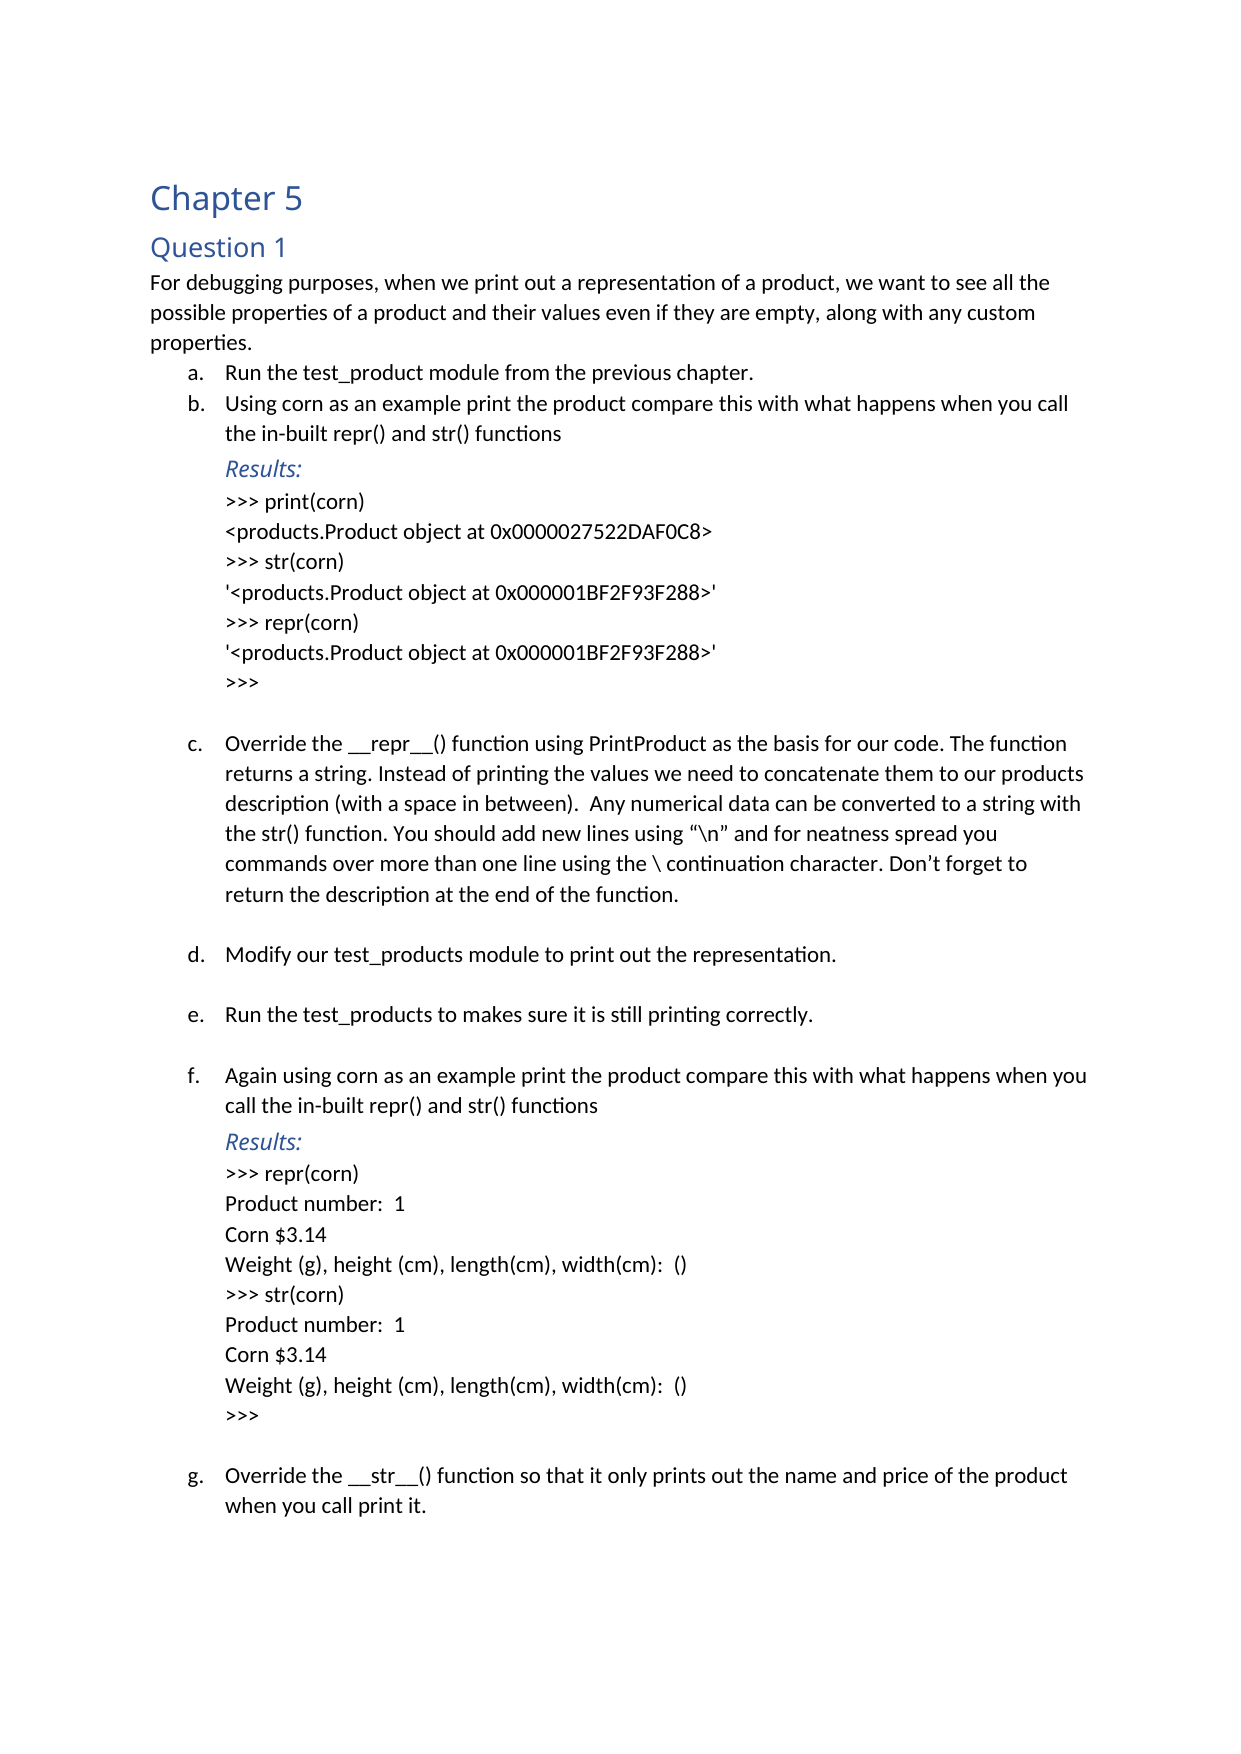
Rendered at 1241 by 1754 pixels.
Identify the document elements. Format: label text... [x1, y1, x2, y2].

subtitle Chapter 5 [150, 175, 1090, 220]
list Corn $3.14 [225, 1220, 1090, 1248]
list >>> [225, 668, 1090, 696]
list Corn $3.14 [225, 1341, 1090, 1369]
list >>> str(corn) [225, 547, 1090, 576]
list >>> repr(corn) [225, 1159, 1090, 1187]
text For debugging purposes, when we print out a representation of a product, we want to see all the possible properties of a product and their values even if they are empty, along with any custom properties. [150, 268, 1090, 356]
list Modify our test_products module to print out the representation. [187, 940, 1090, 968]
subtitle Results: [225, 453, 1090, 484]
list Product number: 1 [225, 1189, 1090, 1218]
list >>> print(corn) [225, 487, 1090, 515]
subtitle Results: [225, 1126, 1090, 1157]
list <products.Product object at 0x0000027522DAF0C8> [225, 517, 1090, 545]
list Weight (g), height (cm), length(cm), width(cm): () [225, 1250, 1090, 1278]
list Run the test_products to makes sure it is still printing correctly. [187, 1001, 1090, 1029]
list Again using corn as an example print the product compare this with what happens when you call the in-built repr() and str() functions [187, 1061, 1090, 1119]
list Run the test_product module from the previous chapter. [187, 358, 1090, 387]
list '<products.Product object at 0x000001BF2F93F288>' [225, 578, 1090, 606]
list Weight (g), height (cm), length(cm), width(cm): () [225, 1371, 1090, 1399]
list >>> str(corn) [225, 1280, 1090, 1308]
list >>> [225, 1401, 1090, 1429]
subtitle Question 1 [150, 228, 1090, 265]
list >>> repr(corn) [225, 608, 1090, 636]
list Product number: 1 [225, 1310, 1090, 1338]
list Override the __str__() function so that it only prints out the name and price of the product when you call print it. [187, 1461, 1090, 1520]
list Override the __repr__() function using PrintProduct as the basis for our code. The function returns a string. Instead of printing the values we need to concatenate them to our products description (with a space in between). Any numerical data can be converted to a string with the str() function. You should add new lines using “\n” and for neatness spread you commands over more than one line using the \ continuation character. Don’t forget to return the description at the end of the function. [187, 729, 1090, 908]
list '<products.Product object at 0x000001BF2F93F288>' [225, 638, 1090, 666]
list Using corn as an example print the product compare this with what happens when you call the in-built repr() and str() functions [187, 389, 1090, 447]
